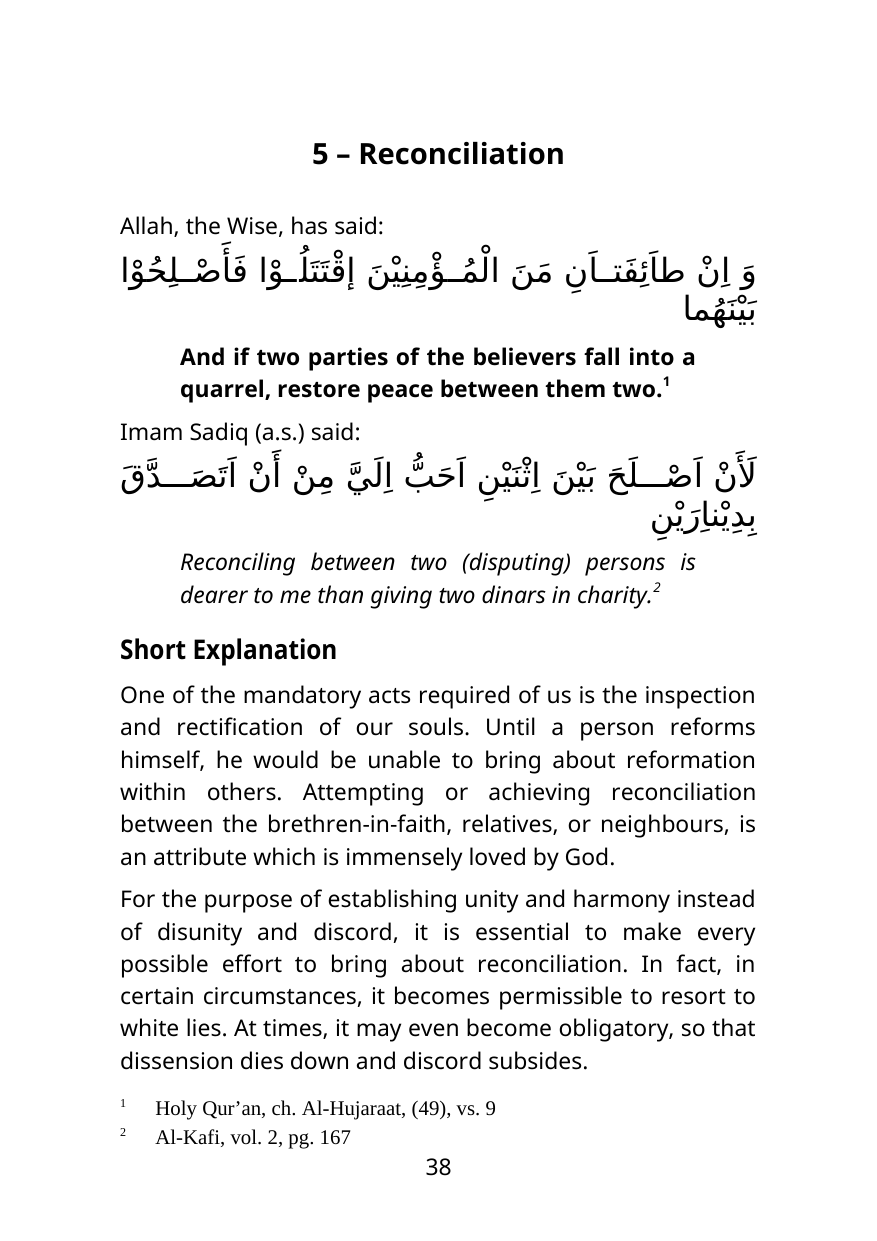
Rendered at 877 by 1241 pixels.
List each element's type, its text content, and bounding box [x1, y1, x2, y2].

text For the purpose of establishing unity and harmony instead of disunity and discord, it is essential to make every possible effort to bring about reconciliation. In fact, in certain circumstances, it becomes permissible to resort to white lies. At times, it may even become obligatory, so that dissension dies down and discord subsides. [120, 882, 757, 1076]
text لَأَنْ اَصْلَحَ بَيْنَ اِثْنَيْنِ اَحَبُّ اِلَيَّ مِنْ أَنْ اَتَصَدَّقَ بِدِيْناِرَيْنِ [120, 457, 757, 534]
text One of the mandatory acts required of us is the inspection and rectification of our souls. Until a person reforms himself, he would be unable to bring about reformation within others. Attempting or achieving reconciliation between the brethren-in-faith, relatives, or neighbours, is an attribute which is immensely loved by God. [120, 678, 757, 871]
text Allah, the Wise, has said: [120, 208, 757, 241]
subtitle Short Explanation [120, 630, 757, 667]
text وَ اِنْ طاَئِفَتاَنِ مَنَ الْمُؤْمِنِيْنَ إقْتَتَلُوْا فَأَصْلِحُوْا بَيْنَهُما [120, 251, 757, 329]
subtitle 5 – Reconciliation [120, 138, 757, 171]
text And if two parties of the believers fall into a quarrel, restore peace between them two. [180, 339, 697, 404]
text Reconciling between two (disputing) persons is dearer to me than giving two dinars in charity. [180, 545, 697, 609]
text Imam Sadiq (a.s.) said: [120, 414, 757, 446]
